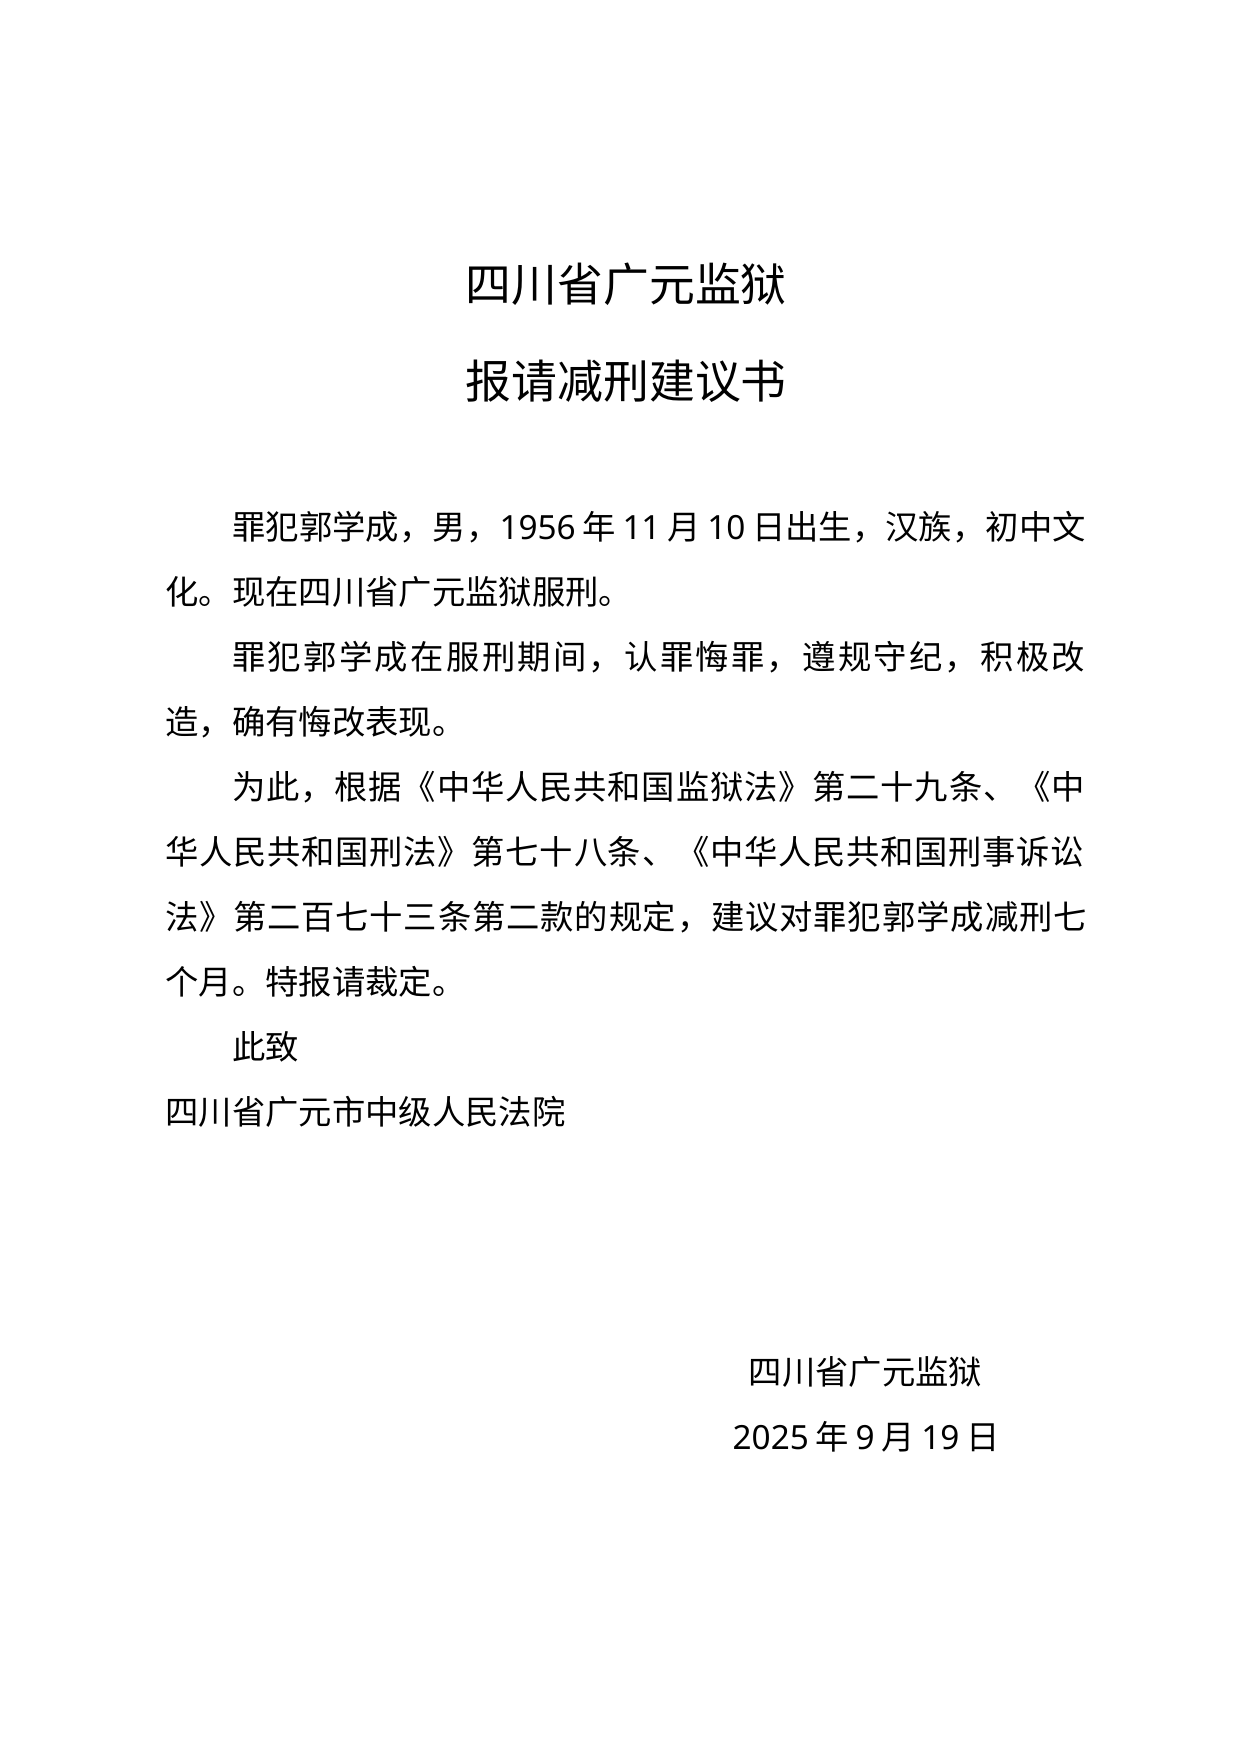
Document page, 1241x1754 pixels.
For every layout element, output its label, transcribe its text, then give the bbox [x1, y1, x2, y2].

text 罪犯郭学成在服刑期间，认罪悔罪，遵规守纪，积极改造，确有悔改表现。 [165, 623, 1087, 753]
text 此致 [165, 1013, 1087, 1078]
text 四川省广元市中级人民法院 [165, 1078, 1087, 1143]
text 四川省广元监狱 [165, 1338, 1087, 1403]
text 为此，根据《中华人民共和国监狱法》第二十九条、《中华人民共和国刑法》第七十八条、《中华人民共和国刑事诉讼法》第二百七十三条第二款的规定，建议对罪犯郭学成减刑七个月。特报请裁定。 [165, 753, 1087, 1013]
text 四川省广元监狱 [165, 233, 1087, 330]
text 罪犯郭学成，男，1956年11月10日出生，汉族，初中文化。现在四川省广元监狱服刑。 [165, 493, 1087, 623]
text 2025年9月19日 [165, 1403, 999, 1468]
text 报请减刑建议书 [165, 330, 1087, 428]
